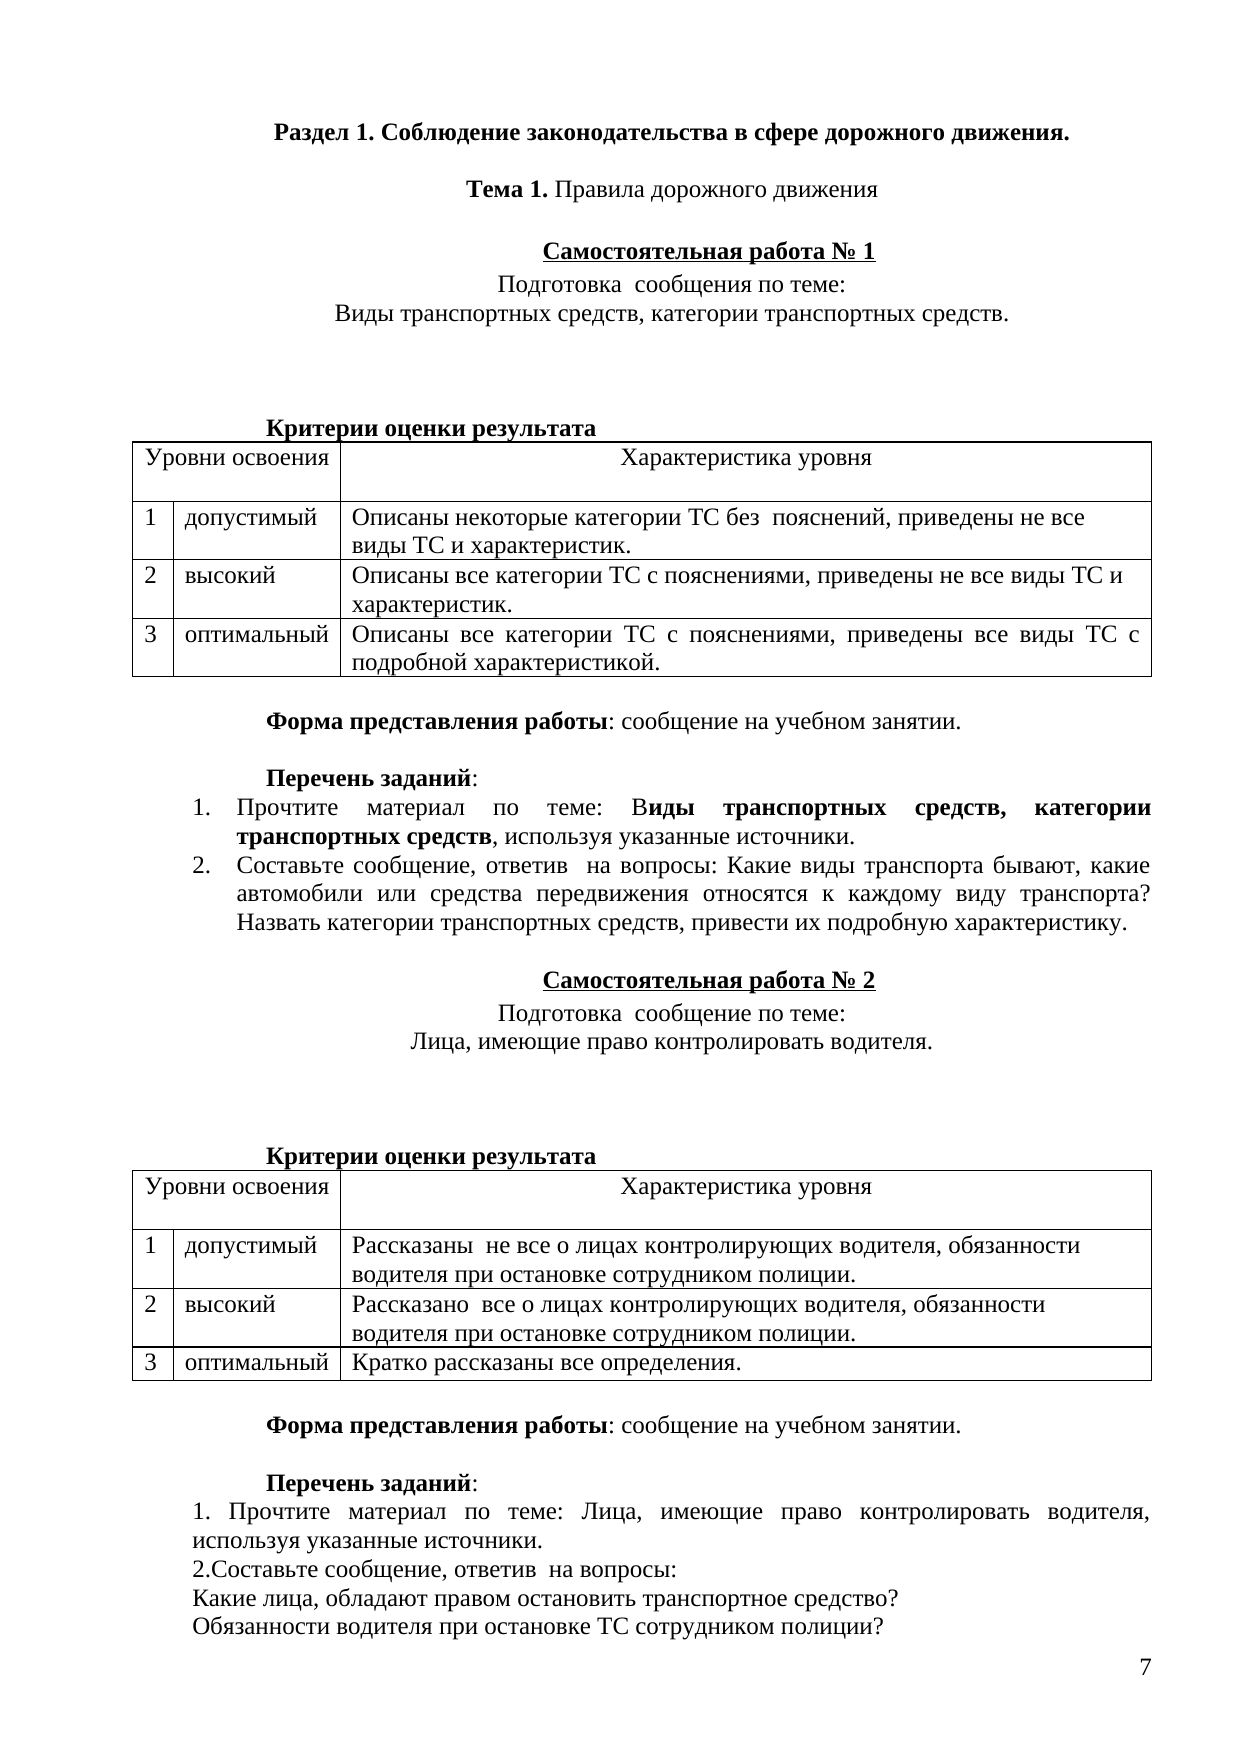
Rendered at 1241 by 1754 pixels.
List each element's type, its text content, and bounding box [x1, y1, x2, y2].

text Самостоятельная работа № 2 [192, 965, 1152, 993]
table_header Уровни освоения [133, 1171, 340, 1229]
table_header Уровни освоения [133, 443, 340, 501]
table_cell допустимый [174, 502, 340, 559]
table_cell 2 [133, 560, 173, 618]
text Критерии оценки результата [192, 413, 1152, 441]
list 2.Составьте сообщение, ответив на вопросы: [192, 1554, 1152, 1583]
table_cell оптимальный [174, 1348, 340, 1380]
text Подготовка сообщения по теме: [192, 269, 1152, 298]
text Перечень заданий: [192, 763, 1152, 792]
text Критерии оценки результата [192, 1141, 1152, 1170]
table_cell Рассказаны не все о лицах контролирующих водителя, обязанности водителя при остановке сотрудником полиции. [341, 1230, 1151, 1288]
table_header Характеристика уровня [341, 1171, 1151, 1229]
table_cell Описаны некоторые категории ТС без пояснений, приведены не все виды ТС и характеристик. [341, 502, 1151, 559]
text Лица, имеющие право контролировать водителя. [192, 1026, 1152, 1055]
table_cell 1 [133, 502, 173, 559]
table_cell Рассказано все о лицах контролирующих водителя, обязанности водителя при остановке сотрудником полиции. [341, 1289, 1151, 1346]
text Тема 1. Правила дорожного движения [192, 174, 1152, 203]
table_cell допустимый [174, 1230, 340, 1288]
table_cell Описаны все категории ТС с пояснениями, приведены не все виды ТС и характеристик. [341, 560, 1151, 618]
list Обязанности водителя при остановке ТС сотрудником полиции? [192, 1611, 1152, 1640]
text Форма представления работы: сообщение на учебном занятии. [192, 706, 1152, 735]
text Самостоятельная работа № 1 [192, 236, 1152, 265]
table_cell высокий [174, 560, 340, 618]
table_cell Кратко рассказаны все определения. [341, 1348, 1151, 1380]
table_cell 3 [133, 1348, 173, 1380]
table_cell Описаны все категории ТС с пояснениями, приведены все виды ТС с подробной характеристикой. [341, 619, 1151, 676]
text Подготовка сообщение по теме: [192, 998, 1152, 1026]
text Перечень заданий: [192, 1468, 1152, 1496]
list Составьте сообщение, ответив на вопросы: Какие виды транспорта бывают, какие автомобили или средства передвижения относятся к каждому виду транспорта? Назвать категории транспортных средств, привести их подробную характеристику. [192, 850, 1152, 936]
table_cell 1 [133, 1230, 173, 1288]
list Прочтите материал по теме: Виды транспортных средств, категории транспортных средств, используя указанные источники. [192, 792, 1152, 850]
text Форма представления работы: сообщение на учебном занятии. [192, 1410, 1152, 1439]
list 1. Прочтите материал по теме: Лица, имеющие право контролировать водителя, используя указанные источники. [192, 1496, 1152, 1554]
list Какие лица, обладают правом остановить транспортное средство? [192, 1583, 1152, 1611]
table_cell высокий [174, 1289, 340, 1346]
table_cell оптимальный [174, 619, 340, 676]
table_cell 2 [133, 1289, 173, 1346]
text Раздел 1. Соблюдение законодательства в сфере дорожного движения. [192, 117, 1152, 145]
table_cell 3 [133, 619, 173, 676]
table_header Характеристика уровня [341, 443, 1151, 501]
text Виды транспортных средств, категории транспортных средств. [192, 298, 1152, 326]
